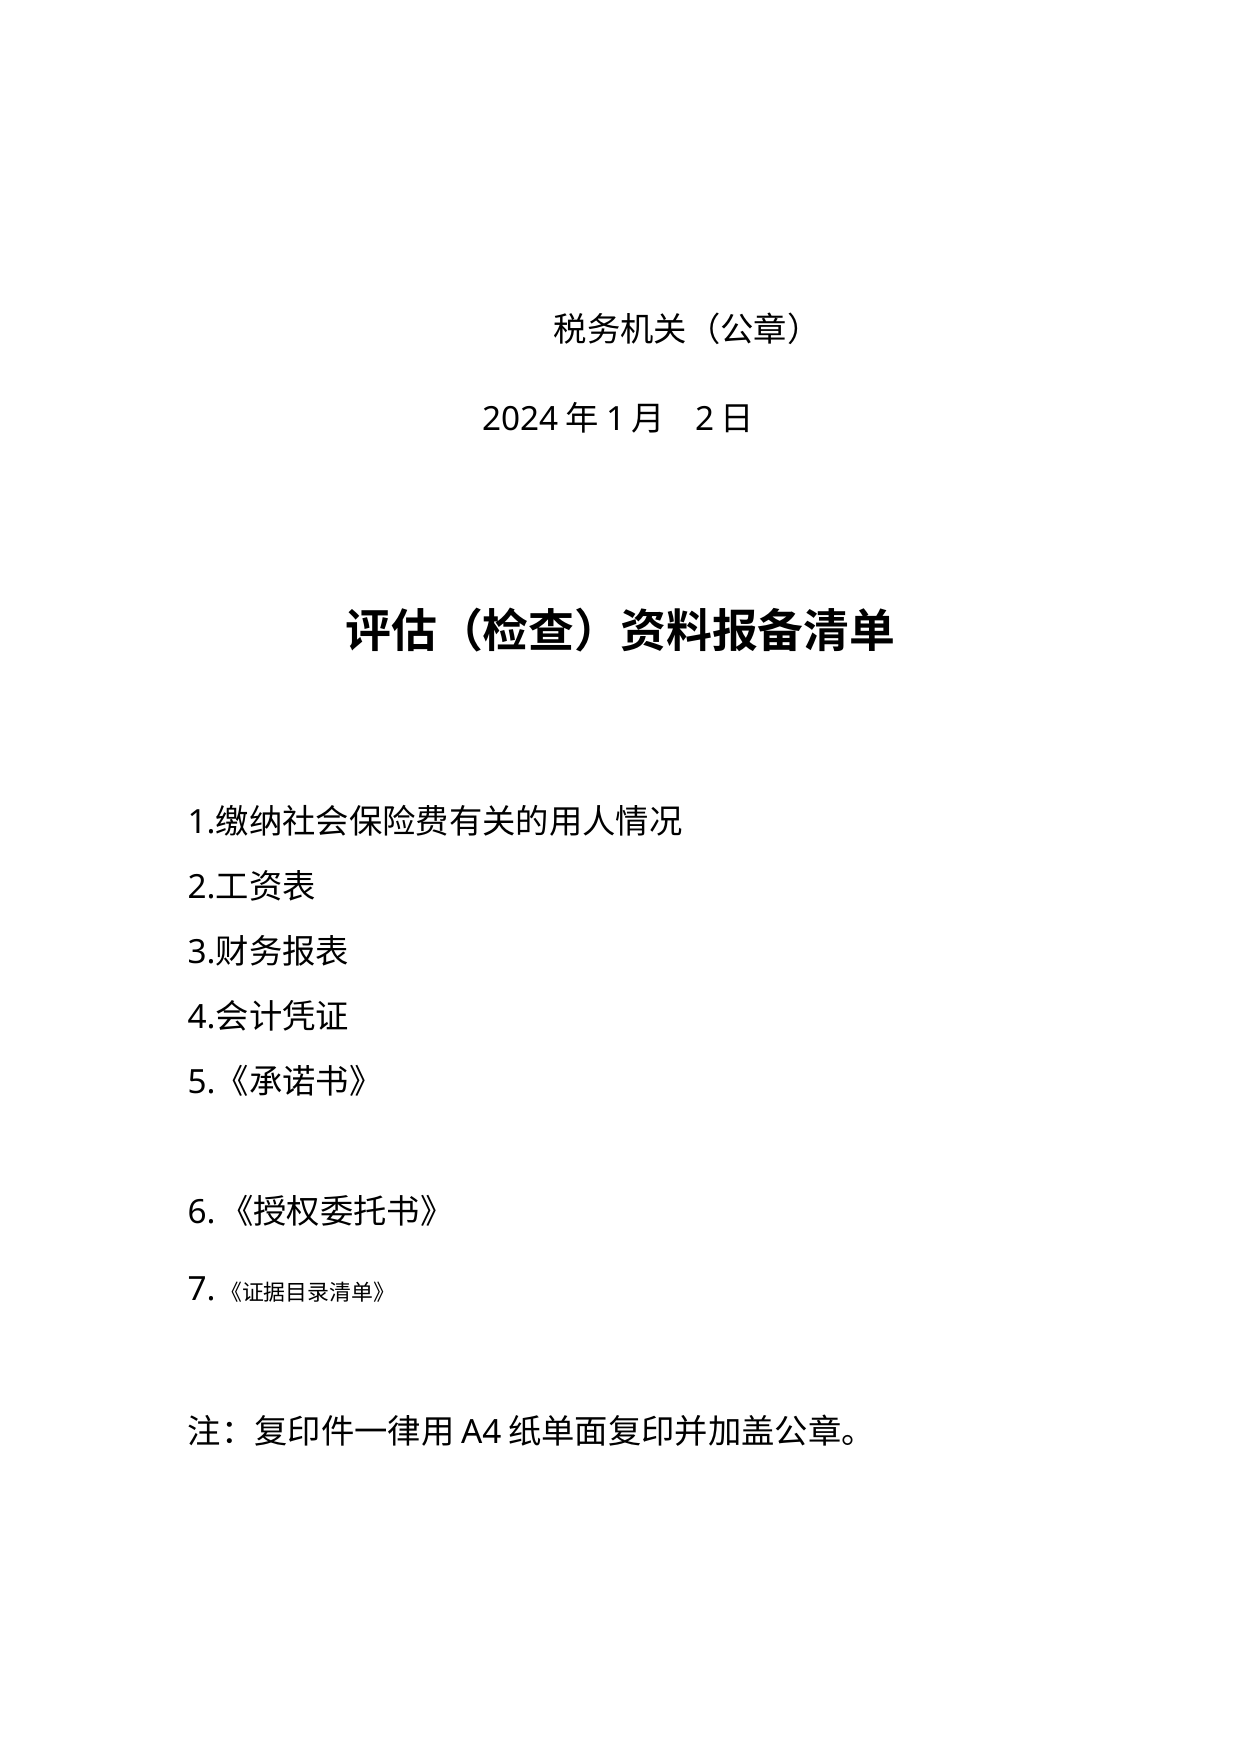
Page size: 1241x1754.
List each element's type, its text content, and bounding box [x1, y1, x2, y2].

text 1.缴纳社会保险费有关的用人情况 [187, 787, 1053, 852]
text 3.财务报表 [187, 917, 1053, 982]
list 《授权委托书》 [187, 1177, 1053, 1242]
text 评估（检查）资料报备清单 [187, 579, 1053, 676]
text 2.工资表 [187, 852, 1053, 917]
text 注：复印件一律用A4纸单面复印并加盖公章。 [187, 1397, 1053, 1462]
list 《证据目录清单》 [187, 1254, 1053, 1319]
text 4.会计凭证 [187, 982, 1053, 1047]
text 2024年 1月 2日 [187, 384, 1009, 449]
text 5.《承诺书》 [187, 1047, 1053, 1112]
text 税务机关（公章） [187, 295, 1053, 360]
